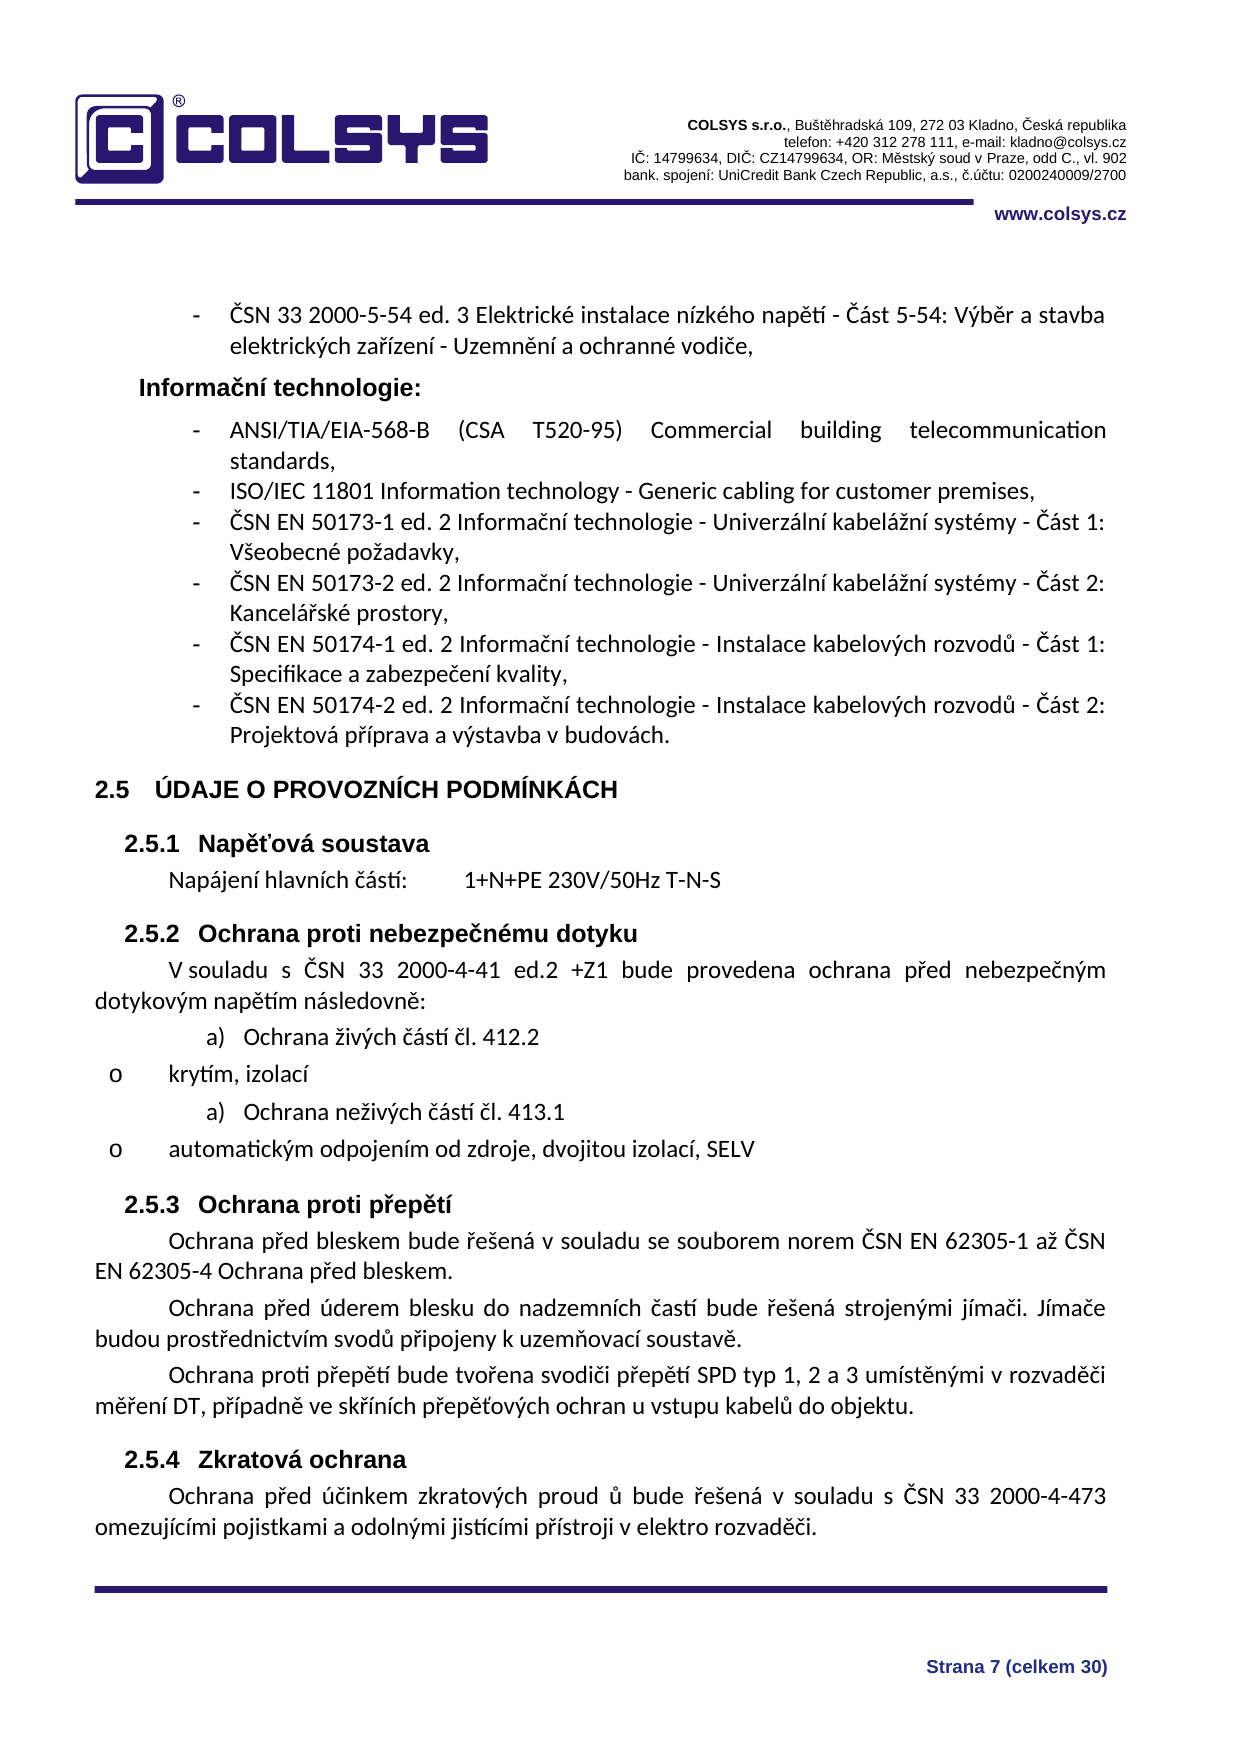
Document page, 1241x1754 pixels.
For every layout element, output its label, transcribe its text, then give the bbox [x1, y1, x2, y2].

text Ochrana před účinkem zkratových proud ů bude řešená v souladu s ČSN 33 2000-4-473 omezujícími pojistkami a odolnými jistícími přístroji v elektro rozvaděči. [94, 1481, 1107, 1542]
list automatickým odpojením od zdroje, dvojitou izolací, SELV [94, 1133, 1107, 1165]
text Ochrana proti přepětí bude tvořena svodiči přepětí SPD typ 1, 2 a 3 umístěnými v rozvaděči měření DT, případně ve skříních přepěťových ochran u vstupu kabelů do objektu. [94, 1359, 1107, 1421]
text Ochrana proti přepětí [124, 1190, 1107, 1219]
text Napěťová soustava [124, 829, 1107, 857]
text Zkratová ochrana [124, 1446, 1107, 1474]
text Ochrana proti nebezpečnému dotyku [124, 919, 1107, 948]
list ISO/IEC 11801 Information technology - Generic cabling for customer premises, [192, 475, 1107, 506]
list ANSI/TIA/EIA-568-B (CSA T520-95) Commercial building telecommunication standards, [192, 414, 1107, 475]
list ČSN EN 50174-2 ed. 2 Informační technologie - Instalace kabelových rozvodů - Část 2: Projektová příprava a výstavba v budovách. [192, 689, 1107, 750]
text V souladu s ČSN 33 2000-4-41 ed.2 +Z1 bude provedena ochrana před nebezpečným dotykovým napětím následovně: [94, 954, 1107, 1015]
text Ochrana před úderem blesku do nadzemních častí bude řešená strojenými jímači. Jímače budou prostřednictvím svodů připojeny k uzemňovací soustavě. [94, 1292, 1107, 1353]
list krytím, izolací [94, 1058, 1107, 1090]
text Ochrana před bleskem bude řešená v souladu se souborem norem ČSN EN 62305-1 až ČSN EN 62305-4 Ochrana před bleskem. [94, 1225, 1107, 1286]
list ČSN 33 2000-5-54 ed. 3 Elektrické instalace nízkého napětí - Část 5-54: Výběr a stavba elektrických zařízení - Uzemnění a ochranné vodiče, [192, 299, 1107, 361]
text Napájení hlavních částí: 1+N+PE 230V/50Hz T-N-S [94, 864, 1107, 894]
list Ochrana živých částí čl. 412.2 [206, 1022, 1107, 1052]
list ČSN EN 50173-1 ed. 2 Informační technologie - Univerzální kabelážní systémy - Část 1: Všeobecné požadavky, [192, 506, 1107, 567]
list Ochrana neživých částí čl. 413.1 [206, 1096, 1107, 1127]
text Údaje o provozních podmínkách [94, 775, 1107, 804]
text Informační technologie: [139, 373, 1107, 402]
list ČSN EN 50173-2 ed. 2 Informační technologie - Univerzální kabelážní systémy - Část 2: Kancelářské prostory, [192, 567, 1107, 628]
list ČSN EN 50174-1 ed. 2 Informační technologie - Instalace kabelových rozvodů - Část 1: Specifikace a zabezpečení kvality, [192, 628, 1107, 689]
